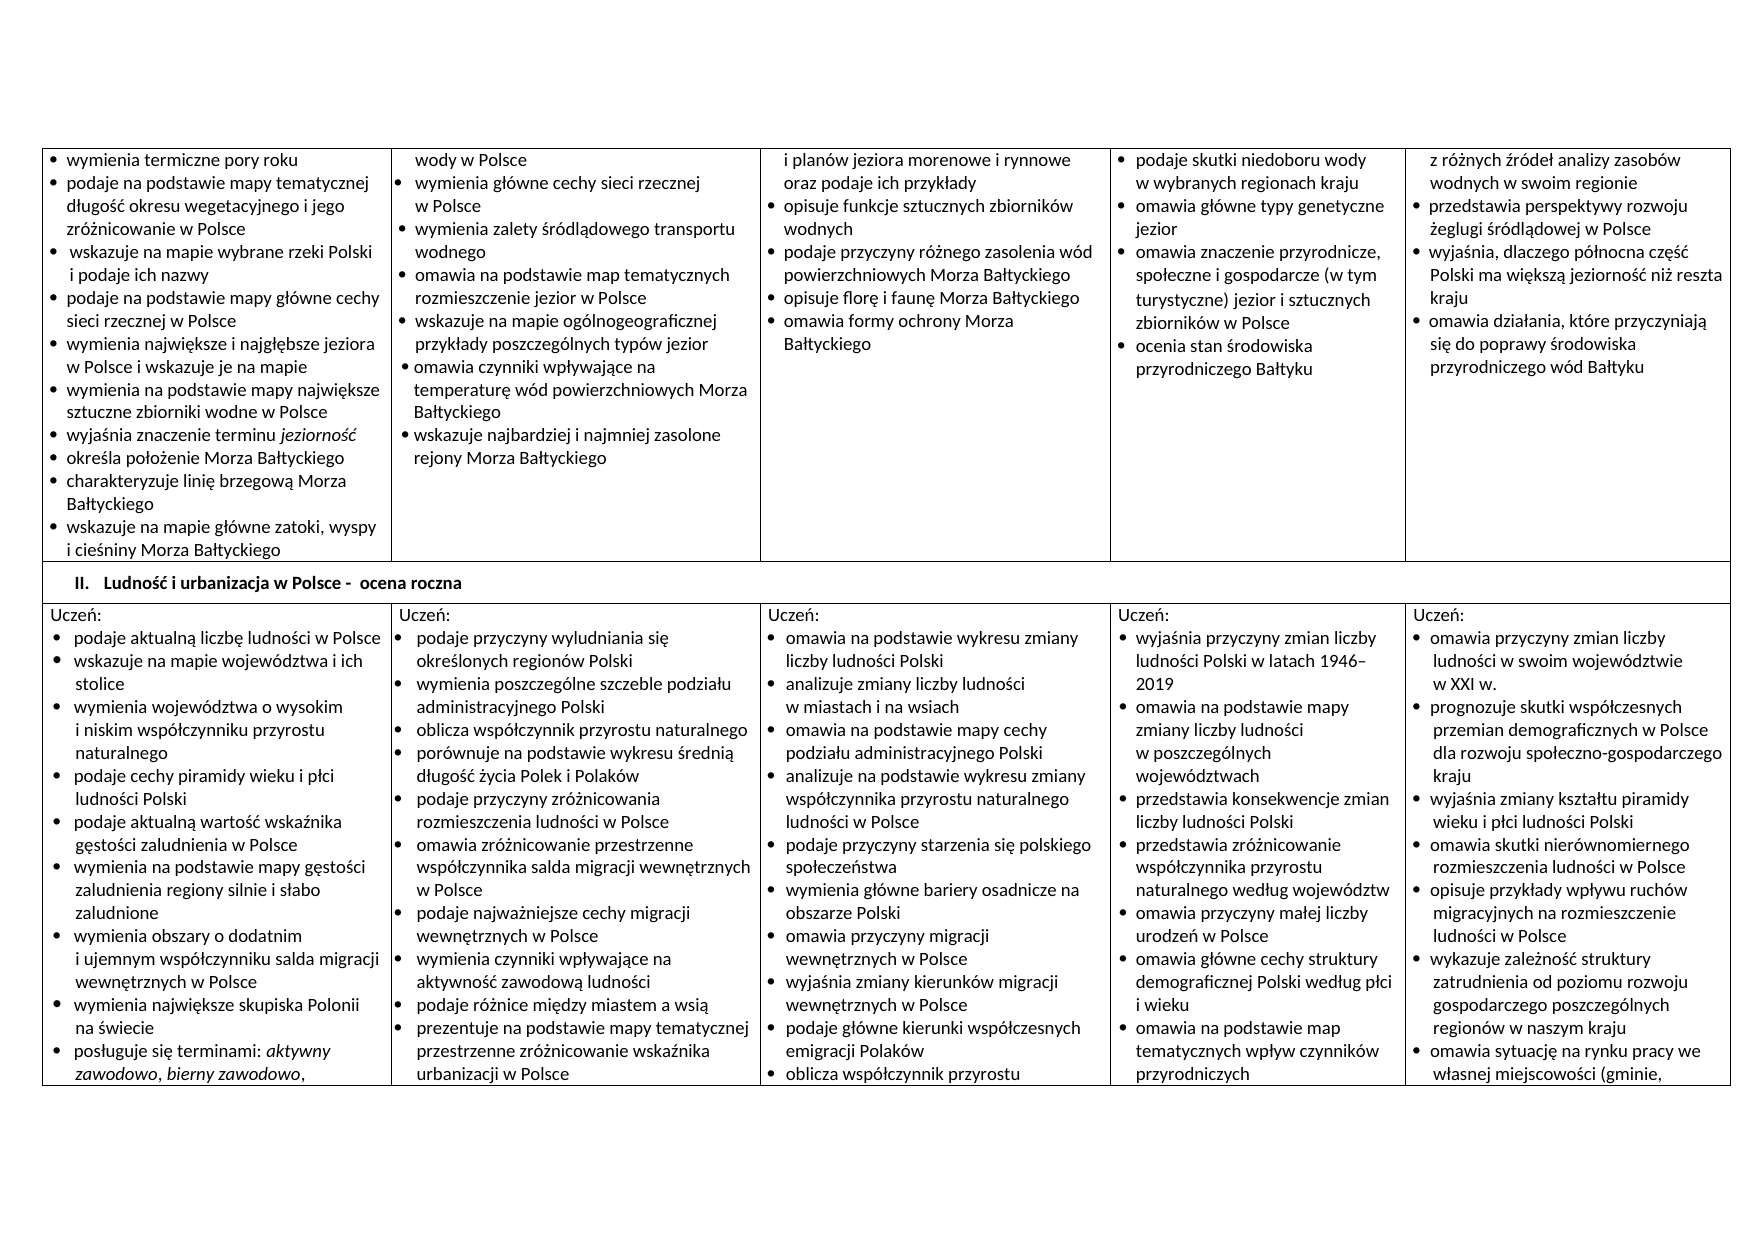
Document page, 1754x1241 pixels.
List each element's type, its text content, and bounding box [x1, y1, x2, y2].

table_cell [761, 149, 1110, 561]
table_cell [43, 149, 391, 561]
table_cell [392, 604, 760, 1085]
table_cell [1406, 604, 1730, 1085]
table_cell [1406, 149, 1730, 561]
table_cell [1111, 604, 1405, 1085]
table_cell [392, 149, 760, 561]
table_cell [43, 604, 391, 1085]
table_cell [1111, 149, 1405, 561]
table_cell Ludność i urbanizacja w Polsce - ocena roczna [43, 562, 1730, 602]
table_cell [761, 604, 1110, 1085]
